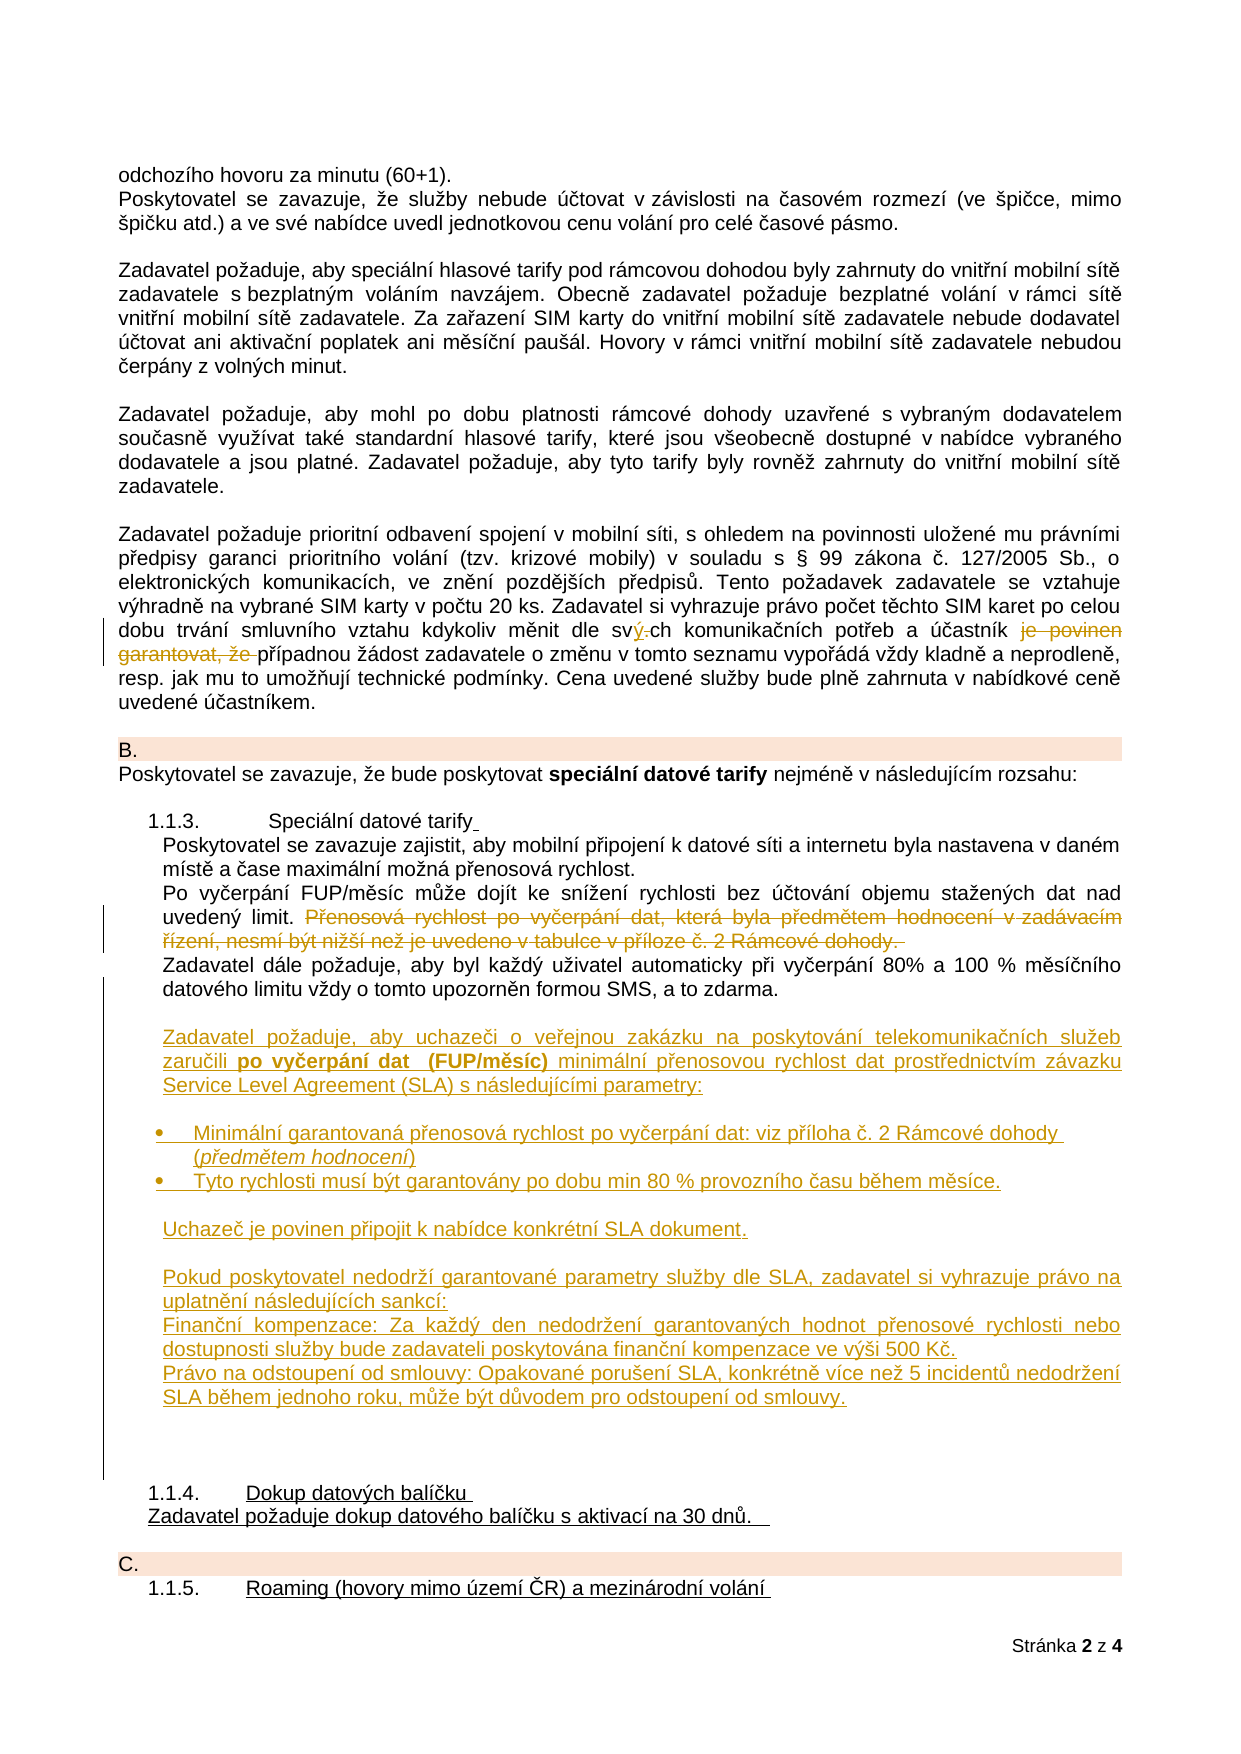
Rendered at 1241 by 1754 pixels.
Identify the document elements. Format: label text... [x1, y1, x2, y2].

text Poskytovatel se zavazuje, že služby nebude účtovat v závislosti na časovém rozmezí (ve špičce, mimo špičku atd.) a ve své nabídce uvedl jednotkovou cenu volání pro celé časové pásmo. [118, 186, 1122, 234]
text Zadavatel požaduje, aby speciální hlasové tarify pod rámcovou dohodou byly zahrnuty do vnitřní mobilní sítě zadavatele s bezplatným voláním navzájem. Obecně zadavatel požaduje bezplatné volání v rámci sítě vnitřní mobilní sítě zadavatele. Za zařazení SIM karty do vnitřní mobilní sítě zadavatele nebude dodavatel účtovat ani aktivační poplatek ani měsíční paušál. Hovory v rámci vnitřní mobilní sítě zadavatele nebudou čerpány z volných minut. [118, 258, 1122, 378]
text Poskytovatel se zavazuje zajistit, aby mobilní připojení k datové síti a internetu byla nastavena v daném místě a čase maximální možná přenosová rychlost. [162, 833, 1122, 881]
text C. [118, 1552, 1122, 1576]
text Zadavatel požaduje dokup datového balíčku s aktivací na 30 dnů. [148, 1504, 1122, 1528]
list Speciální datové tarify [148, 809, 1122, 833]
text Po vyčerpání FUP/měsíc může dojít ke snížení rychlosti bez účtování objemu stažených dat nad uvedený limit. [162, 881, 1122, 953]
text Zadavatel požaduje prioritní odbavení spojení v mobilní síti, s ohledem na povinnosti uložené mu právními předpisy garanci prioritního volání (tzv. krizové mobily) v souladu s § 99 zákona č. 127/2005 Sb., o elektronických komunikacích, ve znění pozdějších předpisů. Tento požadavek zadavatele se vztahuje výhradně na vybrané SIM karty v počtu 20 ks. Zadavatel si vyhrazuje právo počet těchto SIM karet po celou dobu trvání smluvního vztahu kdykoliv měnit dle svch komunikačních potřeb a účastník případnou žádost zadavatele o změnu v tomto seznamu vypořádá vždy kladně a neprodleně, resp. jak mu to umožňují technické podmínky. Cena uvedené služby bude plně zahrnuta v nabídkové ceně uvedené účastníkem. [118, 522, 1122, 713]
list Roaming (hovory mimo území ČR) a mezinárodní volání [148, 1576, 1122, 1600]
text Zadavatel požaduje, aby mohl po dobu platnosti rámcové dohody uzavřené s vybraným dodavatelem současně využívat také standardní hlasové tarify, které jsou všeobecně dostupné v nabídce vybraného dodavatele a jsou platné. Zadavatel požaduje, aby tyto tarify byly rovněž zahrnuty do vnitřní mobilní sítě zadavatele. [118, 402, 1122, 498]
list Dokup datových balíčku [148, 1480, 1122, 1504]
text Poskytovatel se zavazuje, že bude poskytovat speciální datové tarify nejméně v následujícím rozsahu: [118, 761, 1122, 785]
text B. [118, 737, 1122, 761]
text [118, 162, 1122, 186]
text Zadavatel dále požaduje, aby byl každý uživatel automaticky při vyčerpání 80% a 100 % měsíčního datového limitu vždy o tomto upozorněn formou SMS, a to zdarma. [162, 953, 1122, 1001]
